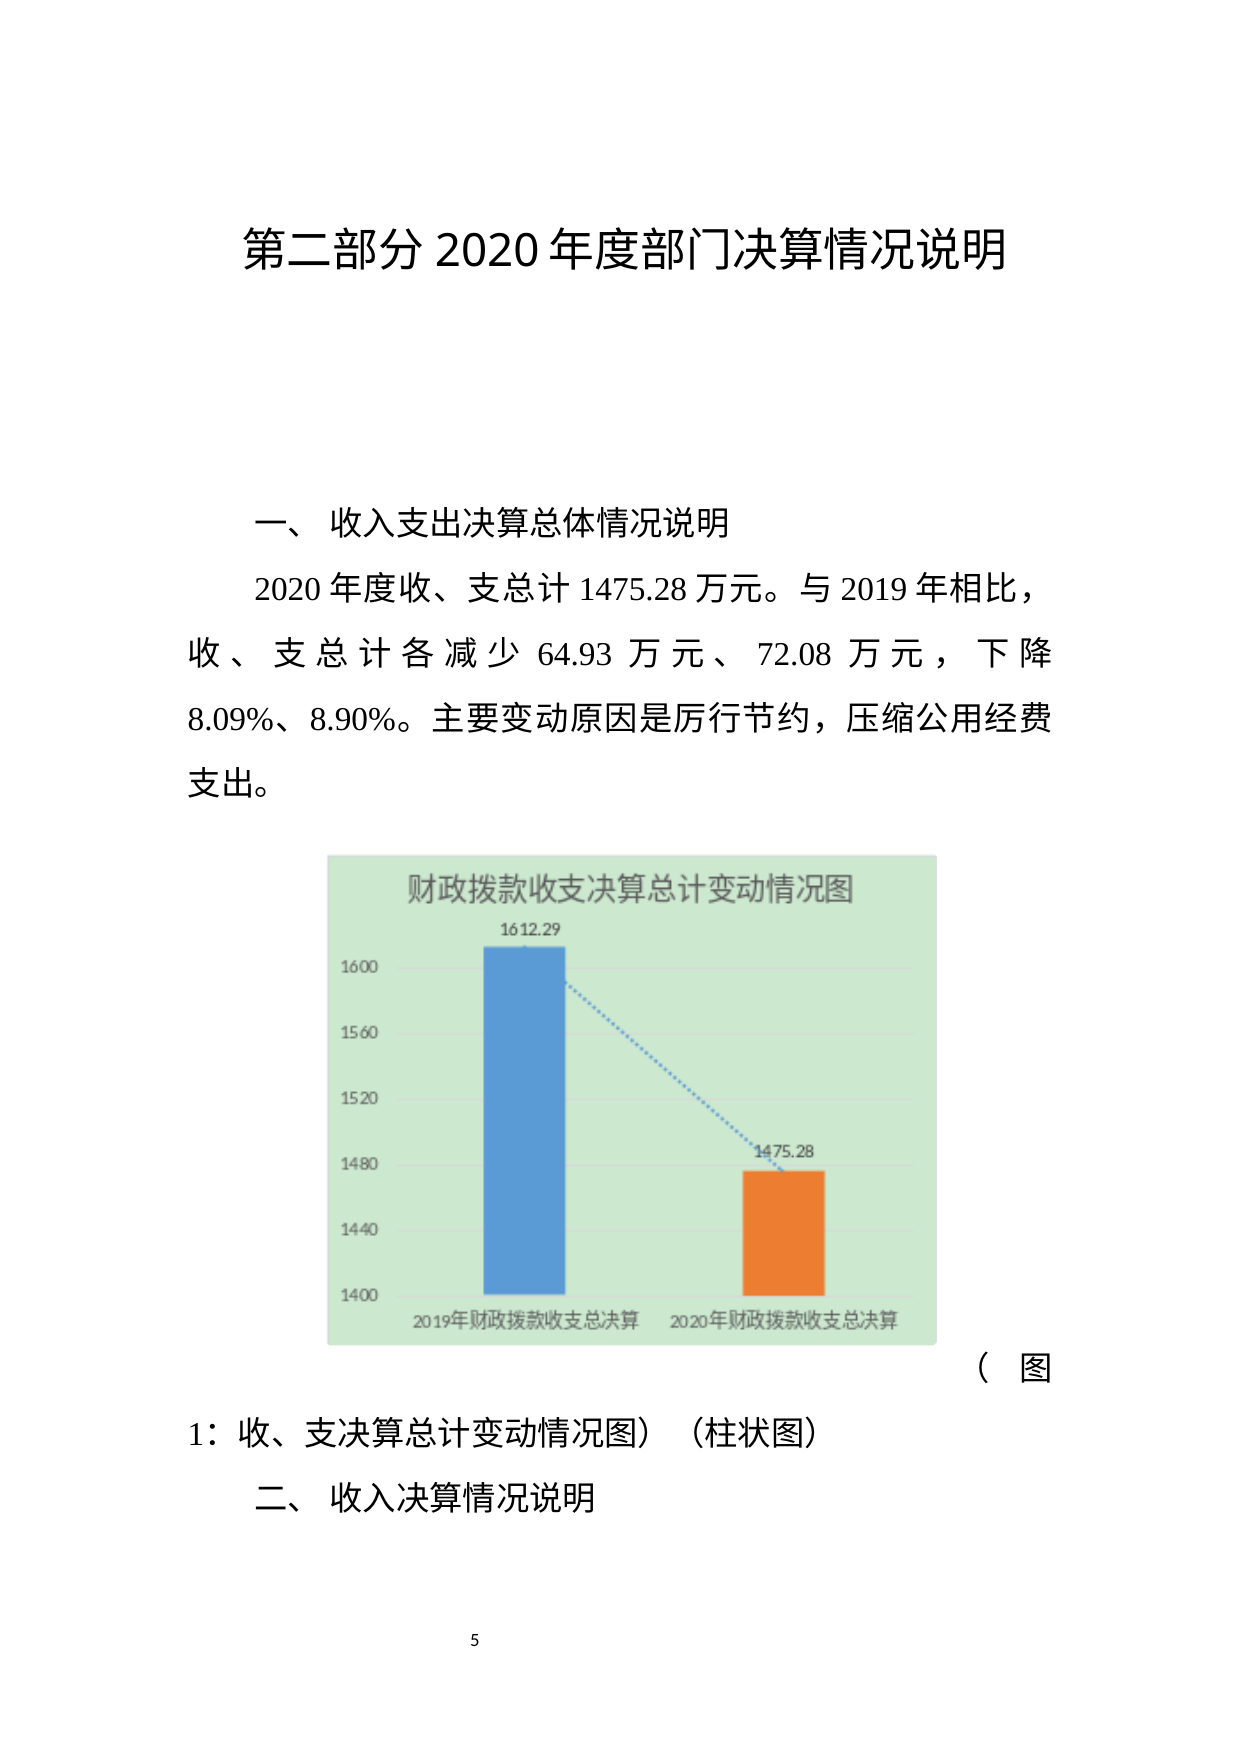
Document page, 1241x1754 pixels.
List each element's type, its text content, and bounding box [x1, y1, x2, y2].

list 收入决算情况说明 [254, 1463, 1053, 1528]
text （图1：收、支决算总计变动情况图）（柱状图） [187, 1333, 1053, 1463]
list 收入支出决算总体情况说明 [254, 488, 1053, 553]
subtitle 第二部分 2020年度部门决算情况说明 [187, 197, 1007, 295]
text 2020年度收、支总计1475.28万元。与2019年相比，收、支总计各减少64.93万元、72.08万元，下降8.09%、8.90%。主要变动原因是厉行节约，压缩公用经费支出。 [187, 553, 1053, 813]
